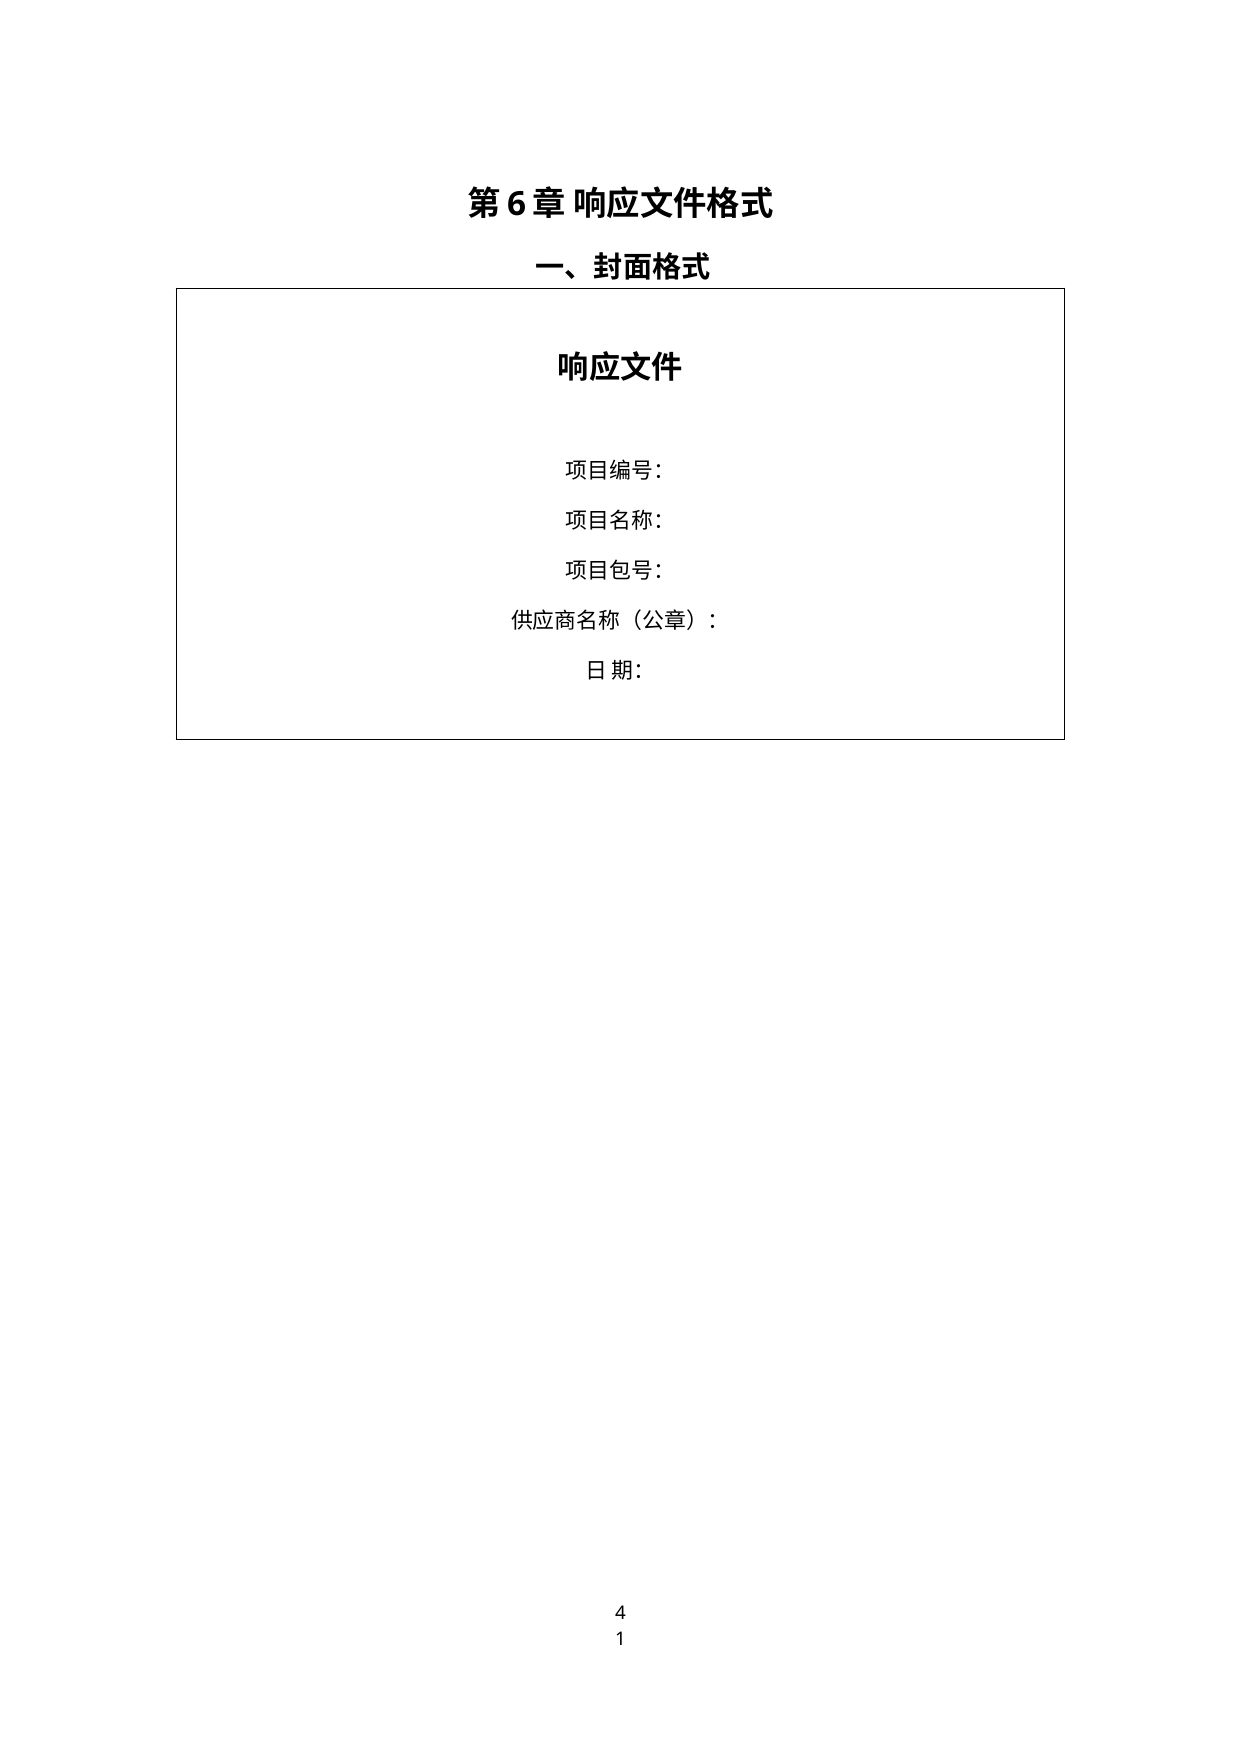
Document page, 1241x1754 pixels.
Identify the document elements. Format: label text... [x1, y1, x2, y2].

table_header 响应文件 项目编号： 项目名称： 项目包号： 供应商名称（公章）： 日 期： [177, 289, 1064, 738]
subtitle 一、封面格式 [193, 237, 1053, 287]
subtitle 第6章 响应文件格式 [187, 175, 1053, 225]
